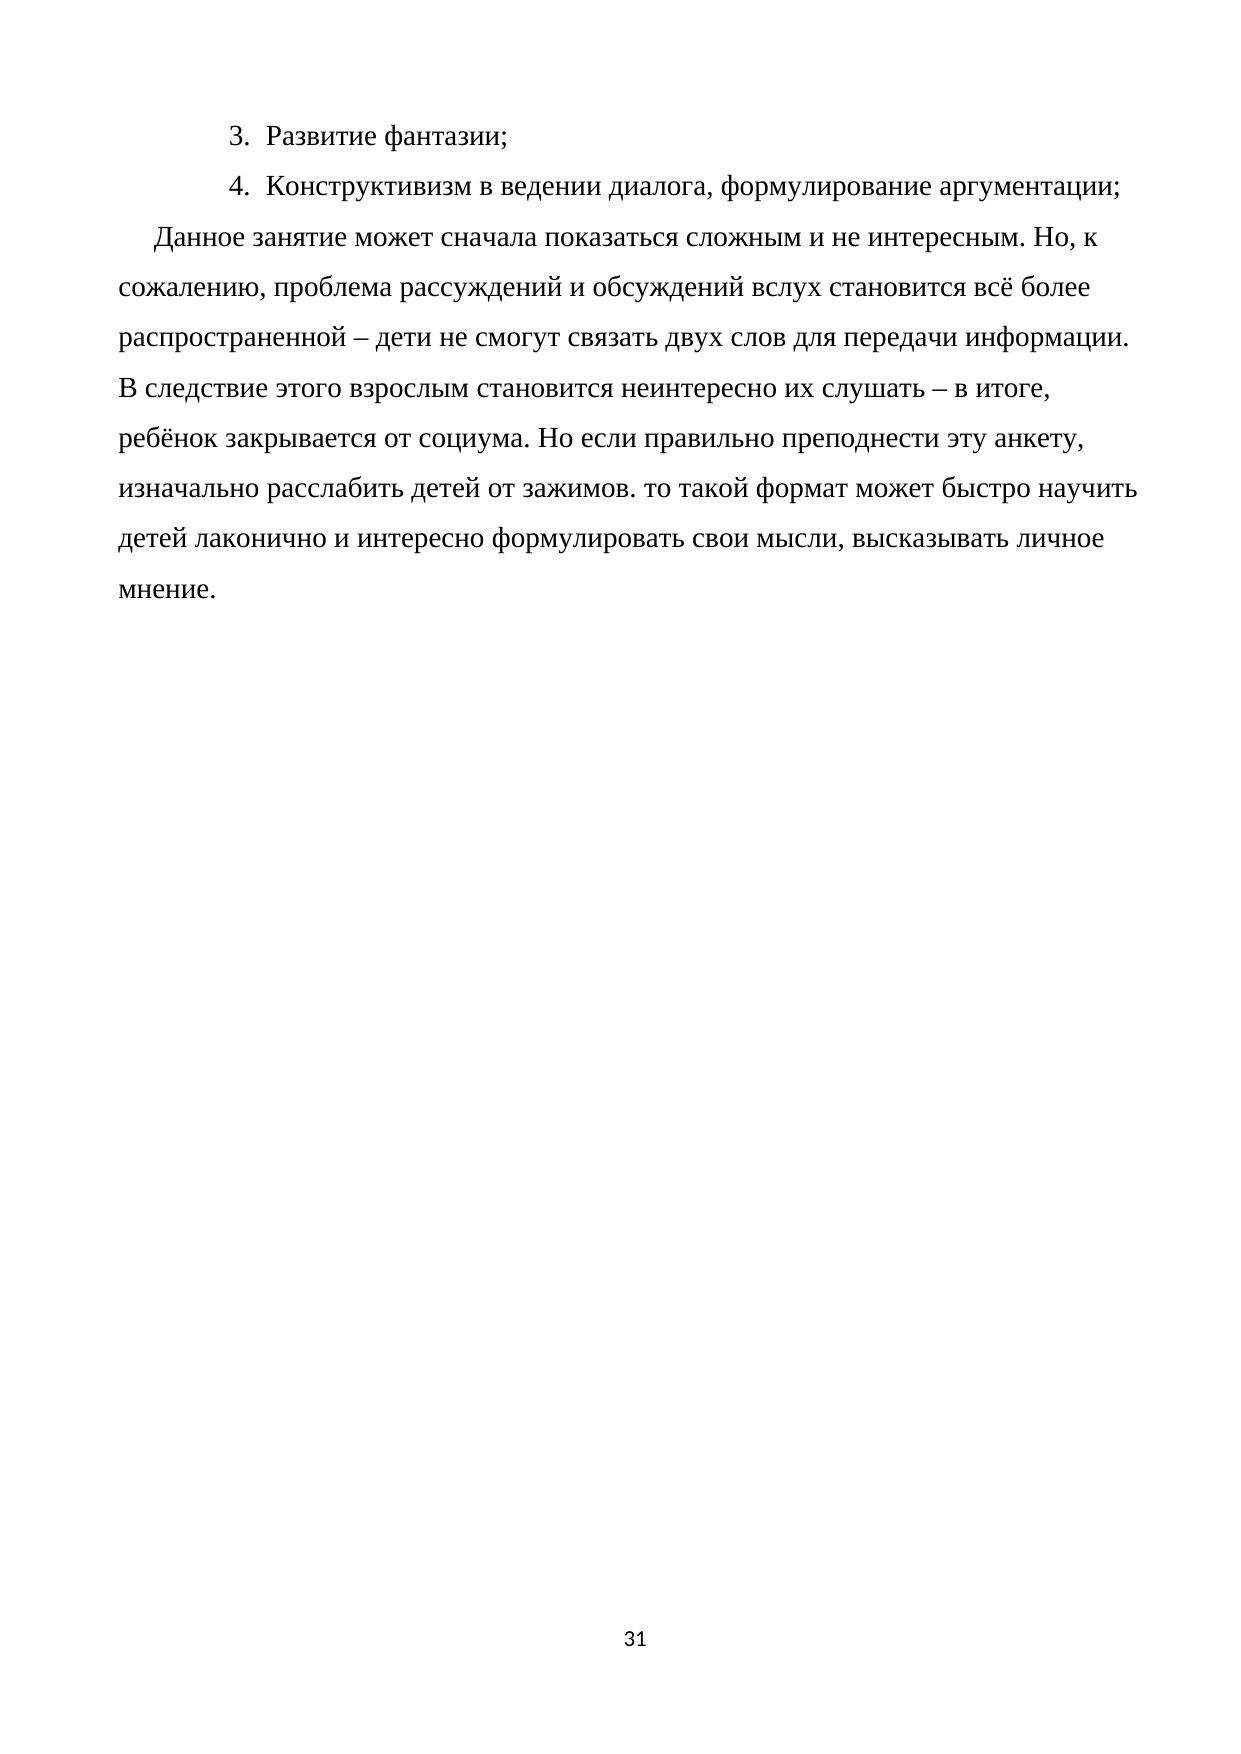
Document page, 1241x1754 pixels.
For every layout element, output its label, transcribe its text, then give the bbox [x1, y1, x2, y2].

list Развитие фантазии; [193, 118, 1152, 152]
list Конструктивизм в ведении диалога, формулирование аргументации; [193, 168, 1152, 202]
text Данное занятие может сначала показаться сложным и не интересным. Но, к сожалению, проблема рассуждений и обсуждений вслух становится всё более распространенной – дети не смогут связать двух слов для передачи информации. В следствие этого взрослым становится неинтересно их слушать – в итоге, ребёнок закрывается от социума. Но если правильно преподнести эту анкету, изначально расслабить детей от зажимов. то такой формат может быстро научить детей лаконично и интересно формулировать свои мысли, высказывать личное мнение. [118, 219, 1152, 604]
